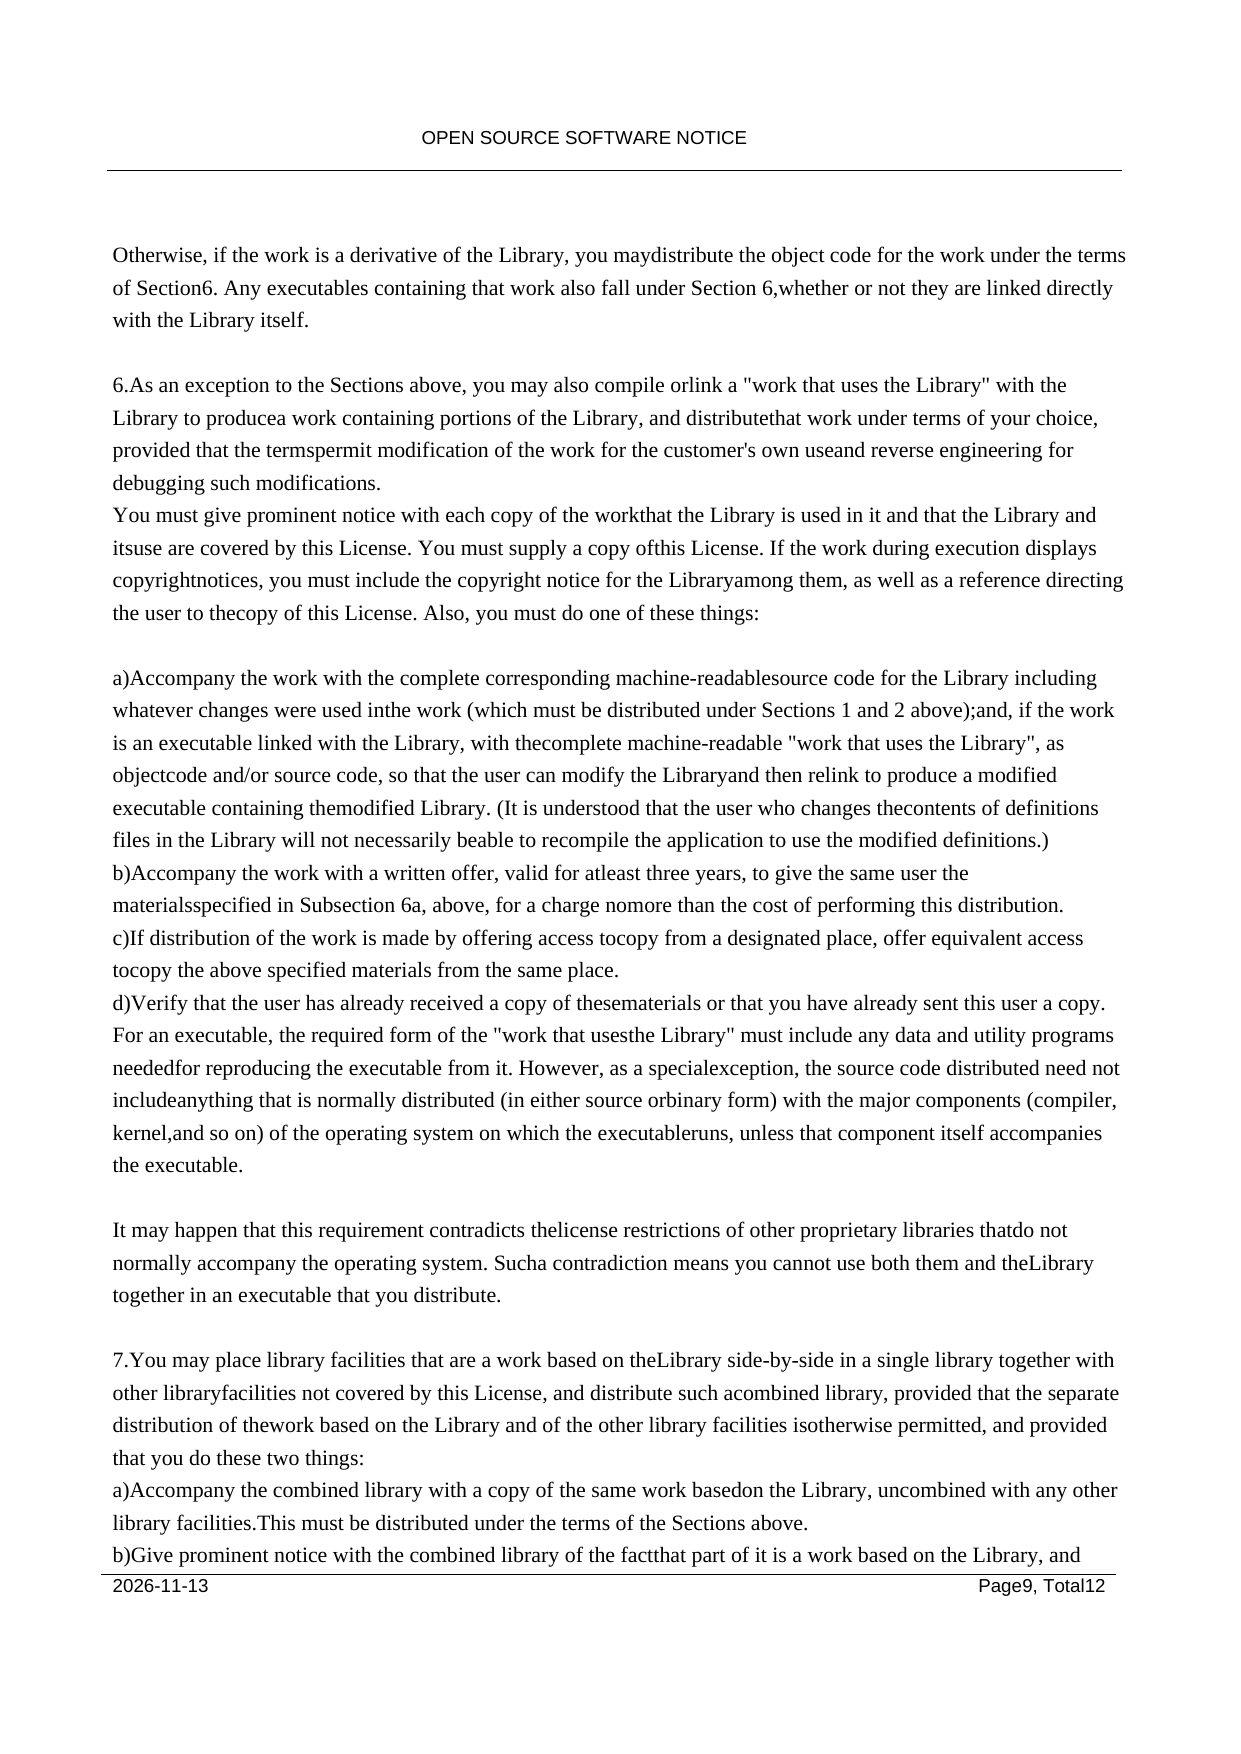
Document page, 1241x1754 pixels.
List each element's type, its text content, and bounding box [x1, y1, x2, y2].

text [112, 1539, 1128, 1571]
text d)Verify that the user has already received a copy of thesematerials or that you have already sent this user a copy. [112, 986, 1128, 1019]
text Otherwise, if the work is a derivative of the Library, you maydistribute the object code for the work under the terms of Section6. Any executables containing that work also fall under Section 6,whether or not they are linked directly with the Library itself. [112, 239, 1128, 336]
text c)If distribution of the work is made by offering access tocopy from a designated place, offer equivalent access tocopy the above specified materials from the same place. [112, 921, 1128, 986]
text For an executable, the required form of the "work that usesthe Library" must include any data and utility programs neededfor reproducing the executable from it. However, as a specialexception, the source code distributed need not includeanything that is normally distributed (in either source orbinary form) with the major components (compiler, kernel,and so on) of the operating system on which the executableruns, unless that component itself accompanies the executable. [112, 1019, 1128, 1181]
text a)Accompany the combined library with a copy of the same work basedon the Library, uncombined with any other library facilities.This must be distributed under the terms of the Sections above. [112, 1474, 1128, 1539]
text You must give prominent notice with each copy of the workthat the Library is used in it and that the Library and itsuse are covered by this License. You must supply a copy ofthis License. If the work during execution displays copyrightnotices, you must include the copyright notice for the Libraryamong them, as well as a reference directing the user to thecopy of this License. Also, you must do one of these things: [112, 499, 1128, 629]
text 6.As an exception to the Sections above, you may also compile orlink a "work that uses the Library" with the Library to producea work containing portions of the Library, and distributethat work under terms of your choice, provided that the termspermit modification of the work for the customer's own useand reverse engineering for debugging such modifications. [112, 369, 1128, 499]
text 7.You may place library facilities that are a work based on theLibrary side-by-side in a single library together with other libraryfacilities not covered by this License, and distribute such acombined library, provided that the separate distribution of thework based on the Library and of the other library facilities isotherwise permitted, and provided that you do these two things: [112, 1344, 1128, 1474]
text a)Accompany the work with the complete corresponding machine-readablesource code for the Library including whatever changes were used inthe work (which must be distributed under Sections 1 and 2 above);and, if the work is an executable linked with the Library, with thecomplete machine-readable "work that uses the Library", as objectcode and/or source code, so that the user can modify the Libraryand then relink to produce a modified executable containing themodified Library. (It is understood that the user who changes thecontents of definitions files in the Library will not necessarily beable to recompile the application to use the modified definitions.) [112, 661, 1128, 856]
text It may happen that this requirement contradicts thelicense restrictions of other proprietary libraries thatdo not normally accompany the operating system. Sucha contradiction means you cannot use both them and theLibrary together in an executable that you distribute. [112, 1214, 1128, 1311]
text b)Accompany the work with a written offer, valid for atleast three years, to give the same user the materialsspecified in Subsection 6a, above, for a charge nomore than the cost of performing this distribution. [112, 856, 1128, 921]
